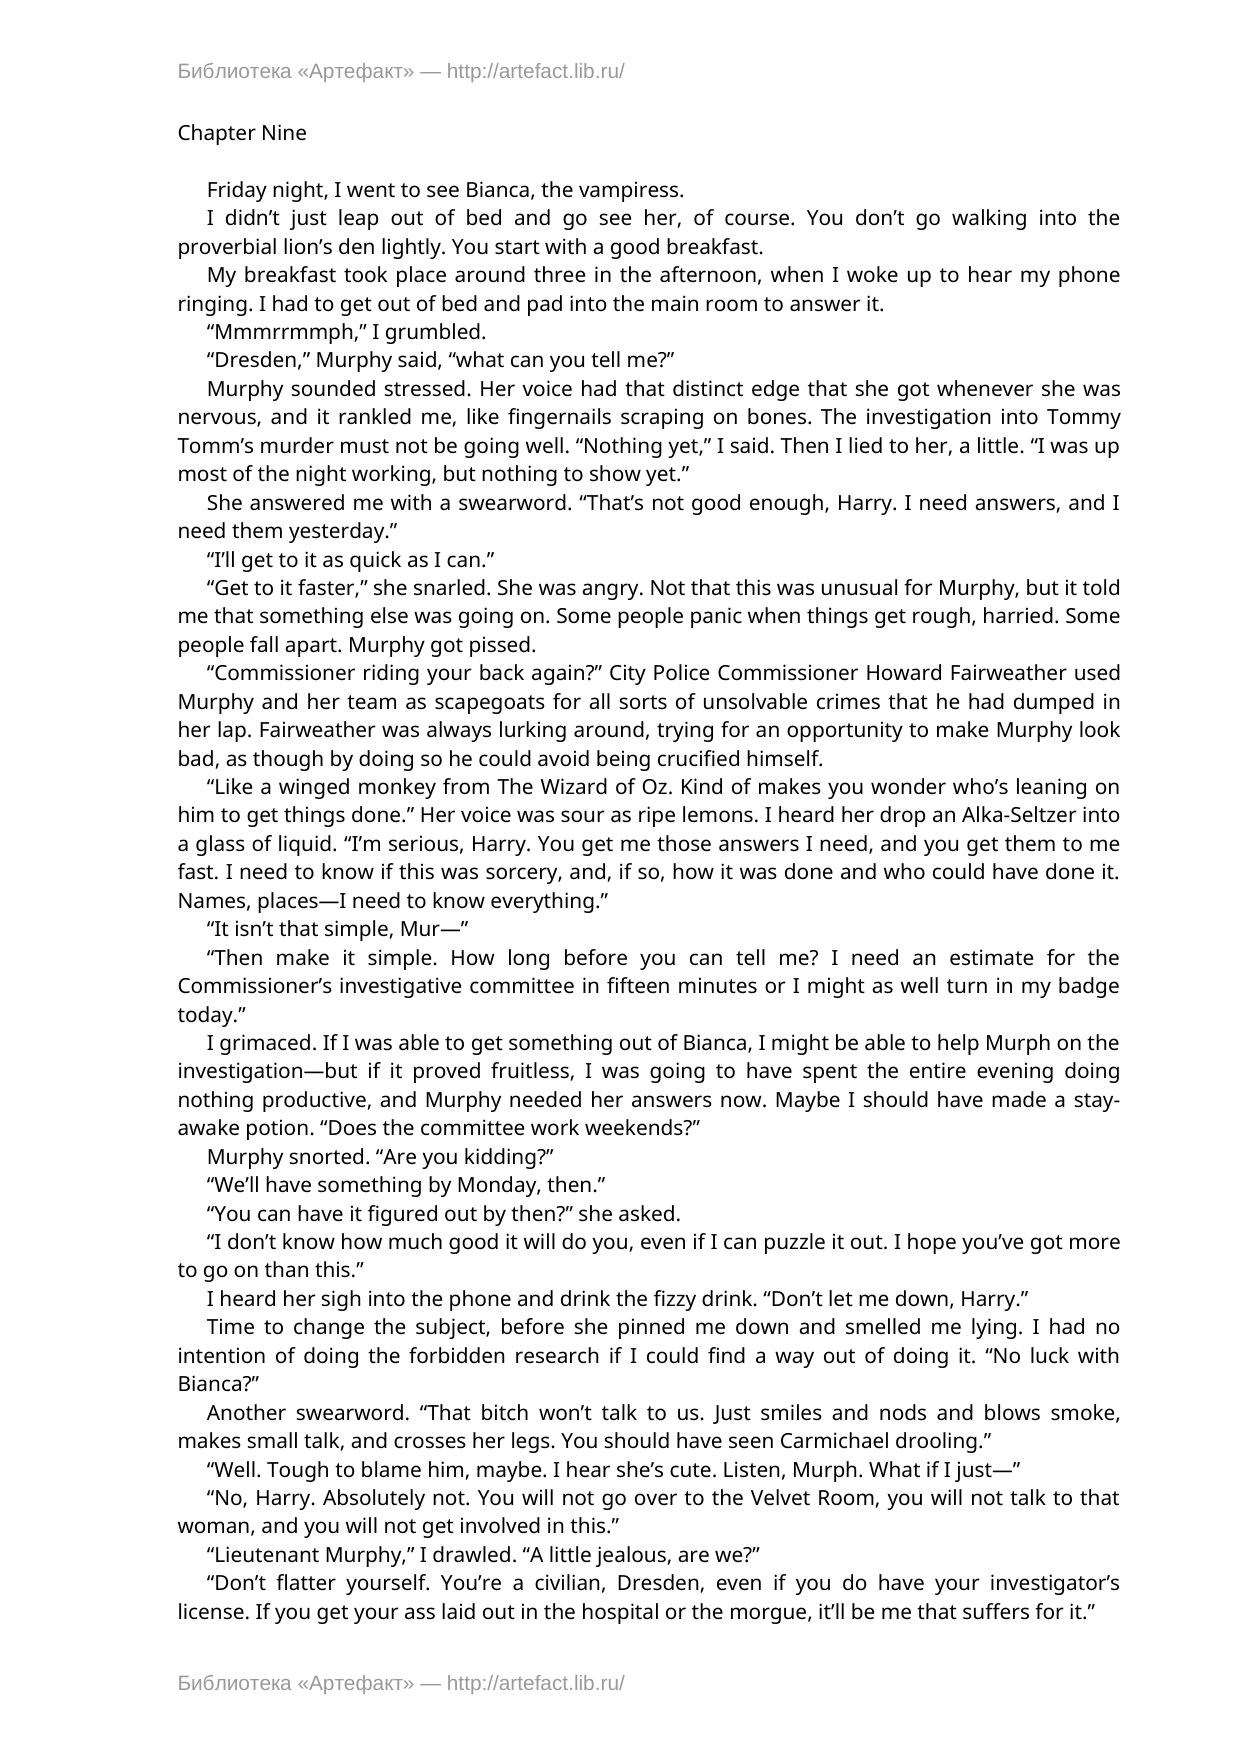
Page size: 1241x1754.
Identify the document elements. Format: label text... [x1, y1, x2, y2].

text Another swearword. “That bitch won’t talk to us. Just smiles and nods and blows smoke, makes small talk, and crosses her legs. You should have seen Carmichael drooling.” [177, 1398, 1122, 1455]
text “Don’t flatter yourself. You’re a civilian, Dresden, even if you do have your investigator’s license. If you get your ass laid out in the hospital or the morgue, it’ll be me that suffers for it.” [177, 1568, 1122, 1625]
text “Well. Tough to blame him, maybe. I hear she’s cute. Listen, Murph. What if I just—” [177, 1455, 1122, 1483]
text She answered me with a swearword. “That’s not good enough, Harry. I need answers, and I need them yesterday.” [177, 488, 1122, 545]
text Time to change the subject, before she pinned me down and smelled me lying. I had no intention of doing the forbidden research if I could find a way out of doing it. “No luck with Bianca?” [177, 1312, 1122, 1398]
text “No, Harry. Absolutely not. You will not go over to the Velvet Room, you will not talk to that woman, and you will not get involved in this.” [177, 1483, 1122, 1540]
text Murphy sounded stressed. Her voice had that distinct edge that she got whenever she was nervous, and it rankled me, like fingernails scraping on bones. The investigation into Tommy Tomm’s murder must not be going well. “Nothing yet,” I said. Then I lied to her, a little. “I was up most of the night working, but nothing to show yet.” [177, 374, 1122, 488]
subtitle Chapter Nine [177, 118, 1122, 147]
text “Then make it simple. How long before you can tell me? I need an estimate for the Commissioner’s investigative committee in fifteen minutes or I might as well turn in my badge today.” [177, 943, 1122, 1028]
text “Get to it faster,” she snarled. She was angry. Not that this was unusual for Murphy, but it told me that something else was going on. Some people panic when things get rough, harried. Some people fall apart. Murphy got pissed. [177, 573, 1122, 658]
text “I’ll get to it as quick as I can.” [177, 545, 1122, 573]
text “We’ll have something by Monday, then.” [177, 1170, 1122, 1199]
text “You can have it figured out by then?” she asked. [177, 1199, 1122, 1227]
text “Like a winged monkey from The Wizard of Oz. Kind of makes you wonder who’s leaning on him to get things done.” Her voice was sour as ripe lemons. I heard her drop an Alka-Seltzer into a glass of liquid. “I’m serious, Harry. You get me those answers I need, and you get them to me fast. I need to know if this was sorcery, and, if so, how it was done and who could have done it. Names, places—I need to know everything.” [177, 772, 1122, 914]
text “I don’t know how much good it will do you, even if I can puzzle it out. I hope you’ve got more to go on than this.” [177, 1227, 1122, 1284]
text “Lieutenant Murphy,” I drawled. “A little jealous, are we?” [177, 1540, 1122, 1568]
text I heard her sigh into the phone and drink the fizzy drink. “Don’t let me down, Harry.” [177, 1284, 1122, 1312]
text “Mmmrrmmph,” I grumbled. [177, 317, 1122, 346]
text My breakfast took place around three in the afternoon, when I woke up to hear my phone ringing. I had to get out of bed and pad into the main room to answer it. [177, 260, 1122, 317]
text “Commissioner riding your back again?” City Police Commissioner Howard Fairweather used Murphy and her team as scapegoats for all sorts of unsolvable crimes that he had dumped in her lap. Fairweather was always lurking around, trying for an opportunity to make Murphy look bad, as though by doing so he could avoid being crucified himself. [177, 658, 1122, 772]
text “It isn’t that simple, Mur—” [177, 914, 1122, 943]
text Friday night, I went to see Bianca, the vampiress. [177, 175, 1122, 203]
text I didn’t just leap out of bed and go see her, of course. You don’t go walking into the proverbial lion’s den lightly. You start with a good breakfast. [177, 203, 1122, 260]
text “Dresden,” Murphy said, “what can you tell me?” [177, 346, 1122, 374]
text I grimaced. If I was able to get something out of Bianca, I might be able to help Murph on the investigation—but if it proved fruitless, I was going to have spent the entire evening doing nothing productive, and Murphy needed her answers now. Maybe I should have made a stay-awake potion. “Does the committee work weekends?” [177, 1028, 1122, 1142]
text Murphy snorted. “Are you kidding?” [177, 1142, 1122, 1170]
